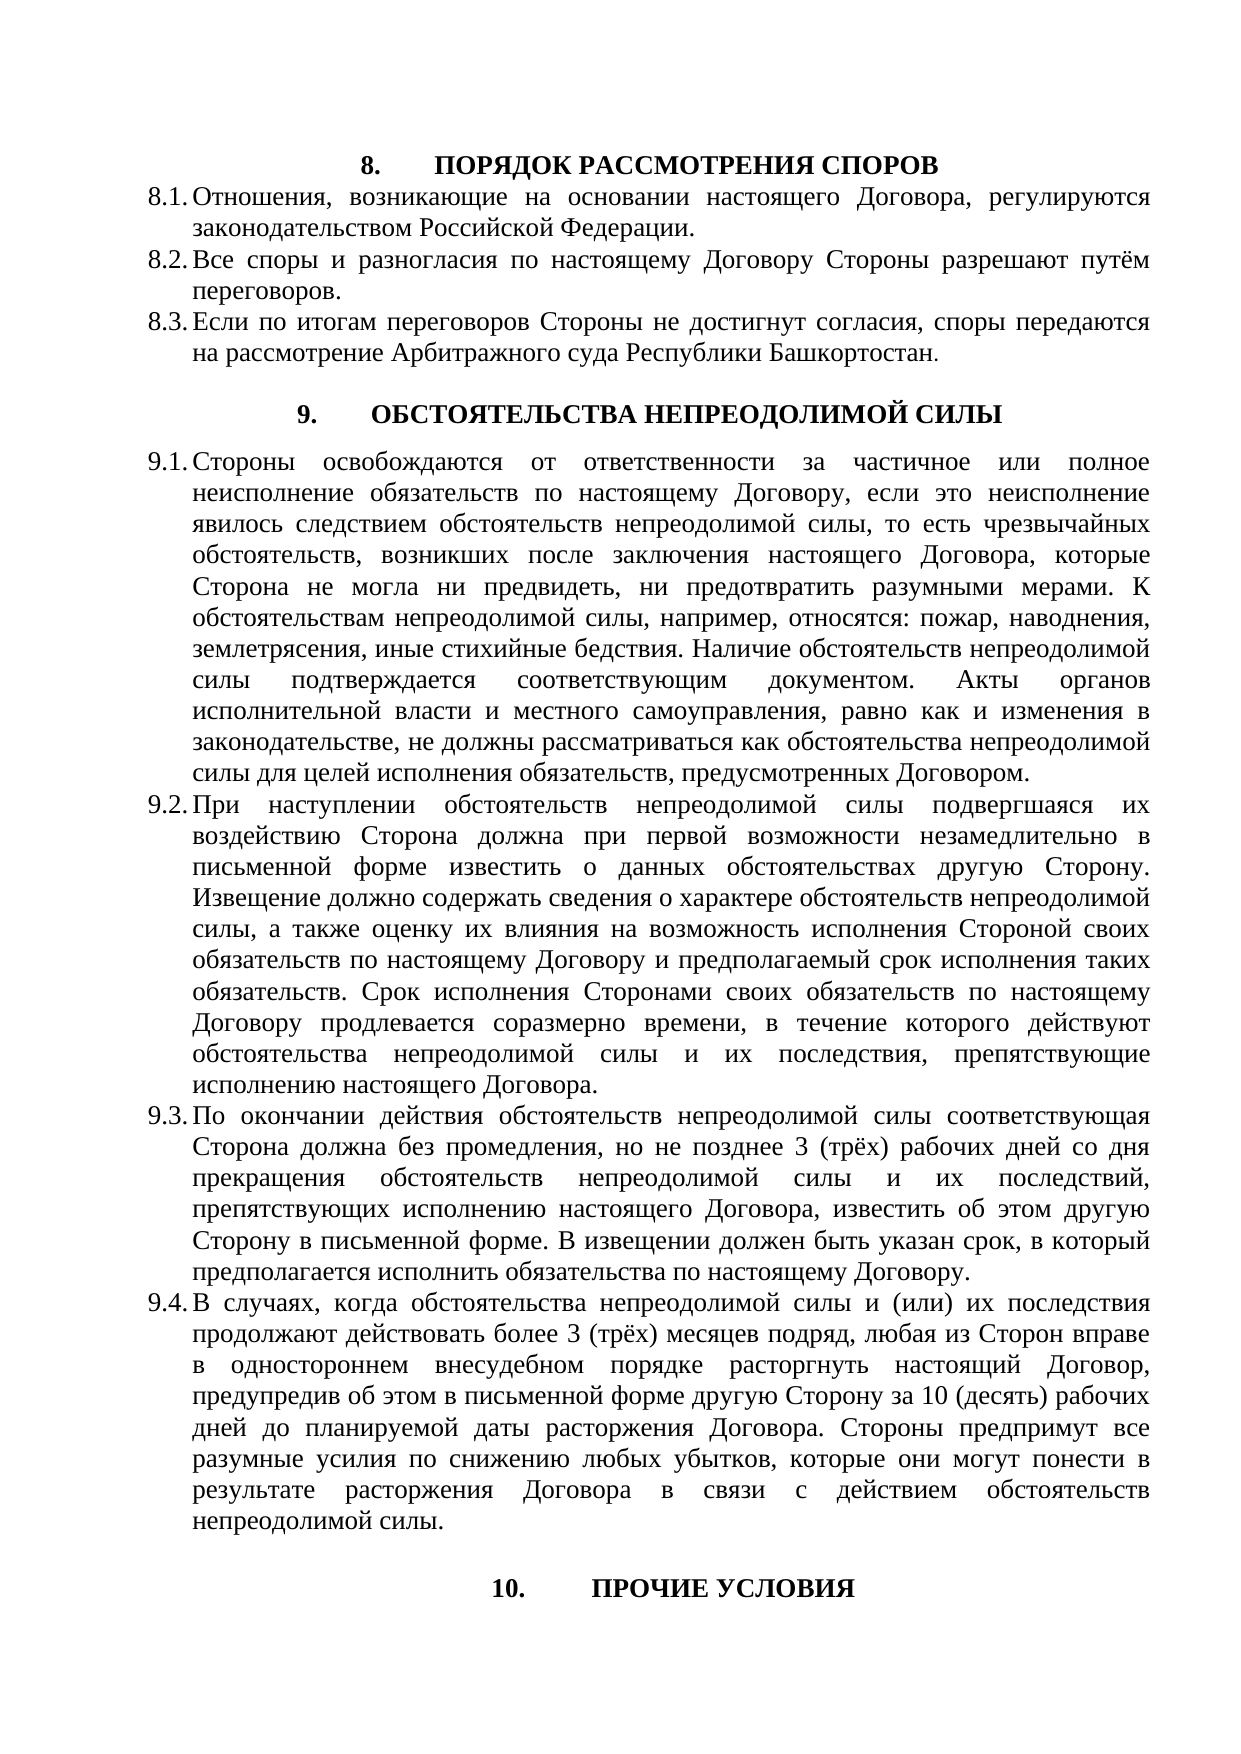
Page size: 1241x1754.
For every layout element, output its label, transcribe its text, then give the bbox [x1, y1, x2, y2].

text 8.3. Если по итогам переговоров Стороны не достигнут согласия, споры передаются на рассмотрение Арбитражного суда Республики Башкортостан. [148, 305, 1152, 367]
text 9.4. В случаях, когда обстоятельства непреодолимой силы и (или) их последствия продолжают действовать более 3 (трёх) месяцев подряд, любая из Сторон вправе в одностороннем внесудебном порядке расторгнуть настоящий Договор, предупредив об этом в письменной форме другую Сторону за 10 (десять) рабочих дней до планируемой даты расторжения Договора. Стороны предпримут все разумные усилия по снижению любых убытков, которые они могут понести в результате расторжения Договора в связи с действием обстоятельств непреодолимой силы. [148, 1286, 1152, 1535]
text 9.3. По окончании действия обстоятельств непреодолимой силы соответствующая Сторона должна без промедления, но не позднее 3 (трёх) рабочих дней со дня прекращения обстоятельств непреодолимой силы и их последствий, препятствующих исполнению настоящего Договора, известить об этом другую Сторону в письменной форме. В извещении должен быть указан срок, в который предполагается исполнить обязательства по настоящему Договору. [148, 1099, 1152, 1286]
text 8.2. Все споры и разногласия по настоящему Договору Стороны разрешают путём переговоров. [148, 243, 1152, 305]
text 8. ПОРЯДОК РАССМОТРЕНИЯ СПОРОВ [148, 149, 1152, 180]
text 9.1. Стороны освобождаются от ответственности за частичное или полное неисполнение обязательств по настоящему Договору, если это неисполнение явилось следствием обстоятельств непреодолимой силы, то есть чрезвычайных обстоятельств, возникших после заключения настоящего Договора, которые Сторона не могла ни предвидеть, ни предотвратить разумными мерами. К обстоятельствам непреодолимой силы, например, относятся: пожар, наводнения, землетрясения, иные стихийные бедствия. Наличие обстоятельств непреодолимой силы подтверждается соответствующим документом. Акты органов исполнительной власти и местного самоуправления, равно как и изменения в законодательстве, не должны рассматриваться как обстоятельства непреодолимой силы для целей исполнения обязательств, предусмотренных Договором. [148, 445, 1152, 788]
text 9.2. При наступлении обстоятельств непреодолимой силы подвергшаяся их воздействию Сторона должна при первой возможности незамедлительно в письменной форме известить о данных обстоятельствах другую Сторону. Извещение должно содержать сведения о характере обстоятельств непреодолимой силы, а также оценку их влияния на возможность исполнения Стороной своих обязательств по настоящему Договору и предполагаемый срок исполнения таких обязательств. Срок исполнения Сторонами своих обязательств по настоящему Договору продлевается соразмерно времени, в течение которого действуют обстоятельства непреодолимой силы и их последствия, препятствующие исполнению настоящего Договора. [148, 788, 1152, 1099]
text 10. ПРОЧИЕ УСЛОВИЯ [195, 1573, 1152, 1604]
text 9. ОБСТОЯТЕЛЬСТВА НЕПРЕОДОЛИМОЙ СИЛЫ [148, 398, 1152, 429]
text 8.1. Отношения, возникающие на основании настоящего Договора, регулируются законодательством Российской Федерации. [148, 180, 1152, 243]
